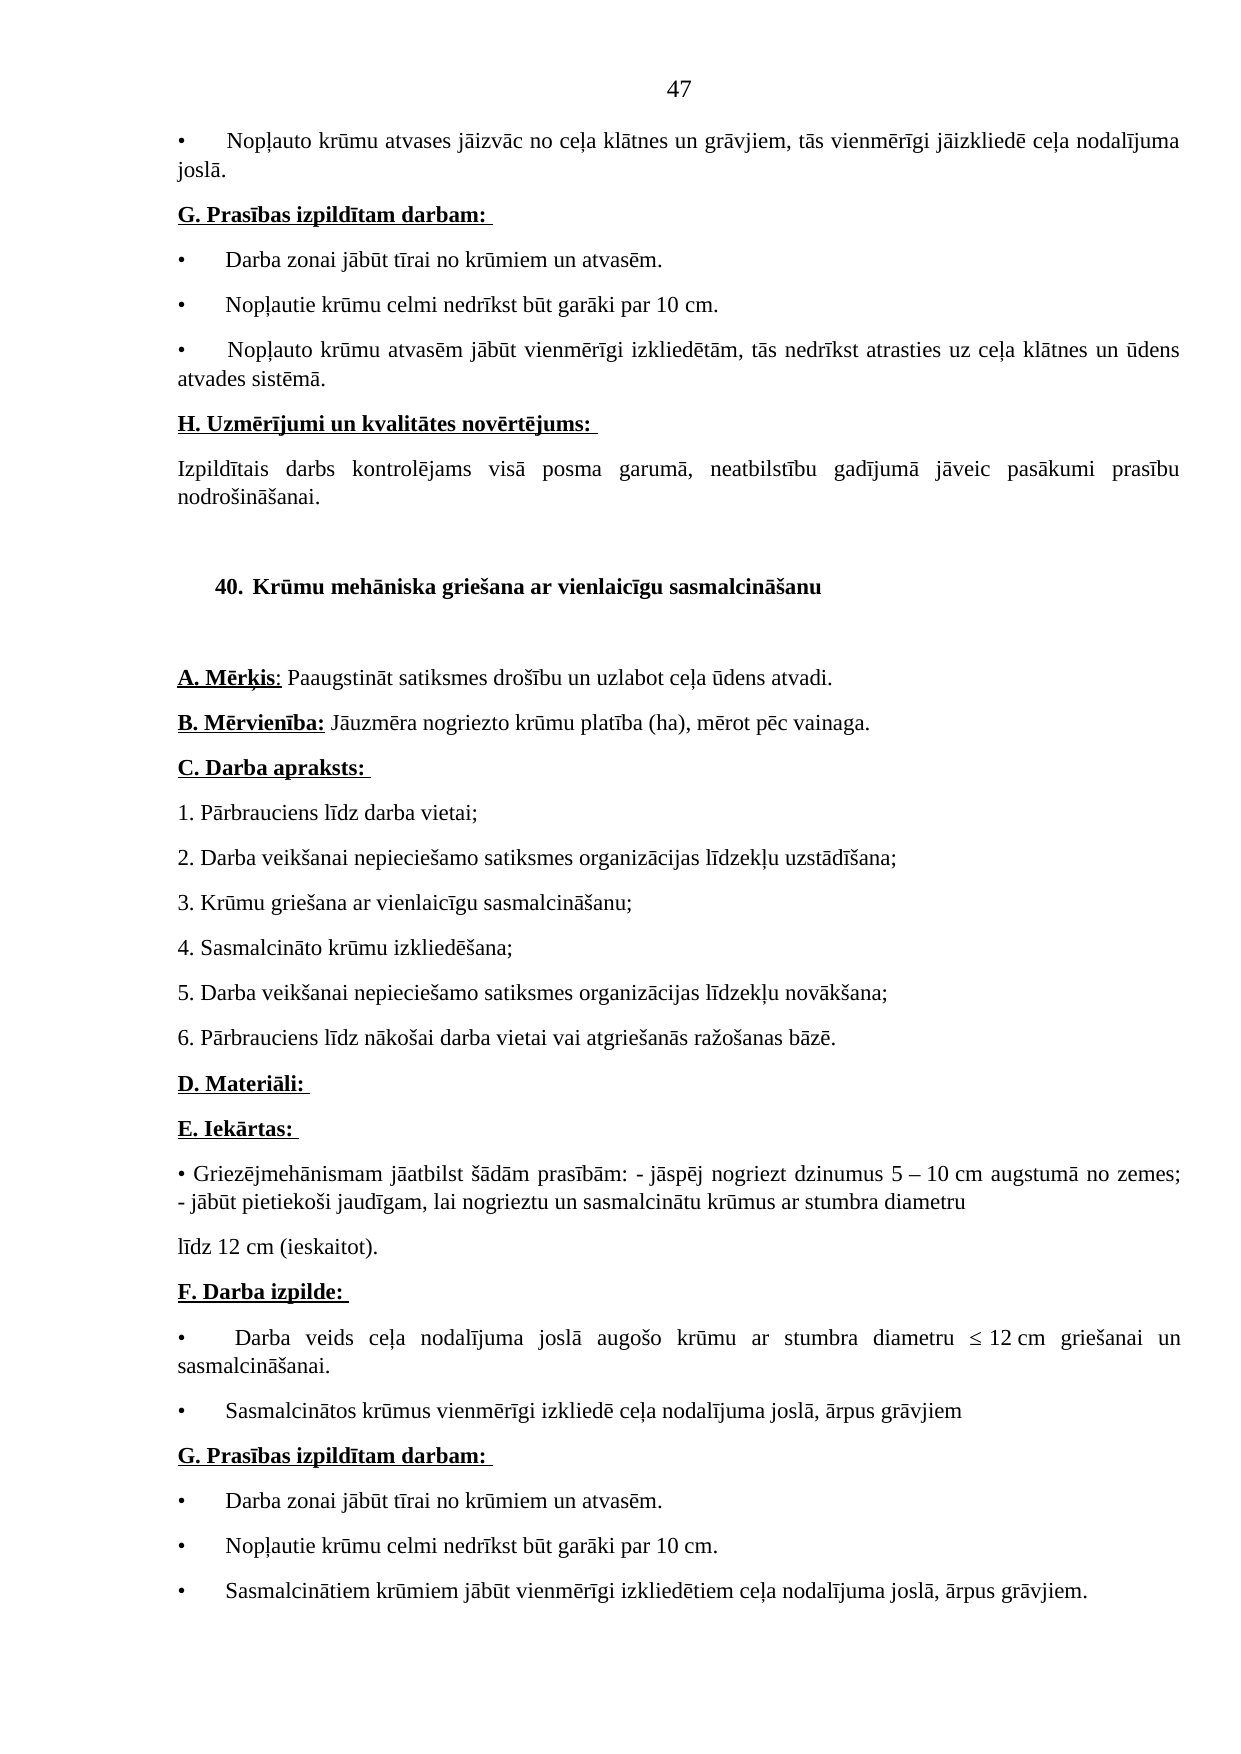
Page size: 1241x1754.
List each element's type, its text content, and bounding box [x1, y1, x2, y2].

text 3. Krūmu griešana ar vienlaicīgu sasmalcināšanu; [177, 889, 1181, 916]
text • Nopļauto krūmu atvasēm jābūt vienmērīgi izkliedētām, tās nedrīkst atrasties uz ceļa klātnes un ūdens atvades sistēmā. [177, 336, 1181, 391]
text 5. Darba veikšanai nepieciešamo satiksmes organizācijas līdzekļu novākšana; [177, 979, 1181, 1006]
text Izpildītais darbs kontrolējams visā posma garumā, neatbilstību gadījumā jāveic pasākumi prasību nodrošināšanai. [177, 455, 1181, 509]
text G. Prasības izpildītam darbam: [177, 1442, 1181, 1468]
text 1. Pārbrauciens līdz darba vietai; [177, 799, 1181, 825]
text • Nopļauto krūmu atvases jāizvāc no ceļa klātnes un grāvjiem, tās vienmērīgi jāizkliedē ceļa nodalījuma joslā. [177, 127, 1181, 182]
text F. Darba izpilde: [177, 1278, 1181, 1305]
text B. Mērvienība: Jāuzmēra nogriezto krūmu platība (ha), mērot pēc vainaga. [177, 709, 1181, 735]
text 6. Pārbrauciens līdz nākošai darba vietai vai atgriešanās ražošanas bāzē. [177, 1024, 1181, 1051]
text • Griezējmehānismam jāatbilst šādām prasībām: - jāspēj nogriezt dzinumus 5 – 10 cm augstumā no zemes; - jābūt pietiekoši jaudīgam, lai nogrieztu un sasmalcinātu krūmus ar stumbra diametru [177, 1160, 1181, 1214]
text C. Darba apraksts: [177, 754, 1181, 780]
list Krūmu mehāniska griešana ar vienlaicīgu sasmalcināšanu [215, 573, 1181, 600]
text D. Materiāli: [177, 1069, 1181, 1096]
text G. Prasības izpildītam darbam: [177, 201, 1181, 227]
text A. Mērķis: Paaugstināt satiksmes drošību un uzlabot ceļa ūdens atvadi. [177, 664, 1181, 690]
text • Darba zonai jābūt tīrai no krūmiem un atvasēm. [177, 1487, 1181, 1514]
text E. Iekārtas: [177, 1115, 1181, 1141]
text H. Uzmērījumi un kvalitātes novērtējums: [177, 410, 1181, 436]
text 4. Sasmalcināto krūmu izkliedēšana; [177, 934, 1181, 961]
text • Sasmalcinātiem krūmiem jābūt vienmērīgi izkliedētiem ceļa nodalījuma joslā, ārpus grāvjiem. [177, 1577, 1181, 1604]
text • Darba zonai jābūt tīrai no krūmiem un atvasēm. [177, 246, 1181, 272]
text 2. Darba veikšanai nepieciešamo satiksmes organizācijas līdzekļu uzstādīšana; [177, 844, 1181, 870]
text līdz 12 cm (ieskaitot). [177, 1233, 1181, 1260]
text • Darba veids ceļa nodalījuma joslā augošo krūmu ar stumbra diametru ≤ 12 cm griešanai un sasmalcināšanai. [177, 1323, 1181, 1378]
text • Sasmalcinātos krūmus vienmērīgi izkliedē ceļa nodalījuma joslā, ārpus grāvjiem [177, 1397, 1181, 1423]
text • Nopļautie krūmu celmi nedrīkst būt garāki par 10 cm. [177, 1532, 1181, 1559]
text • Nopļautie krūmu celmi nedrīkst būt garāki par 10 cm. [177, 291, 1181, 317]
